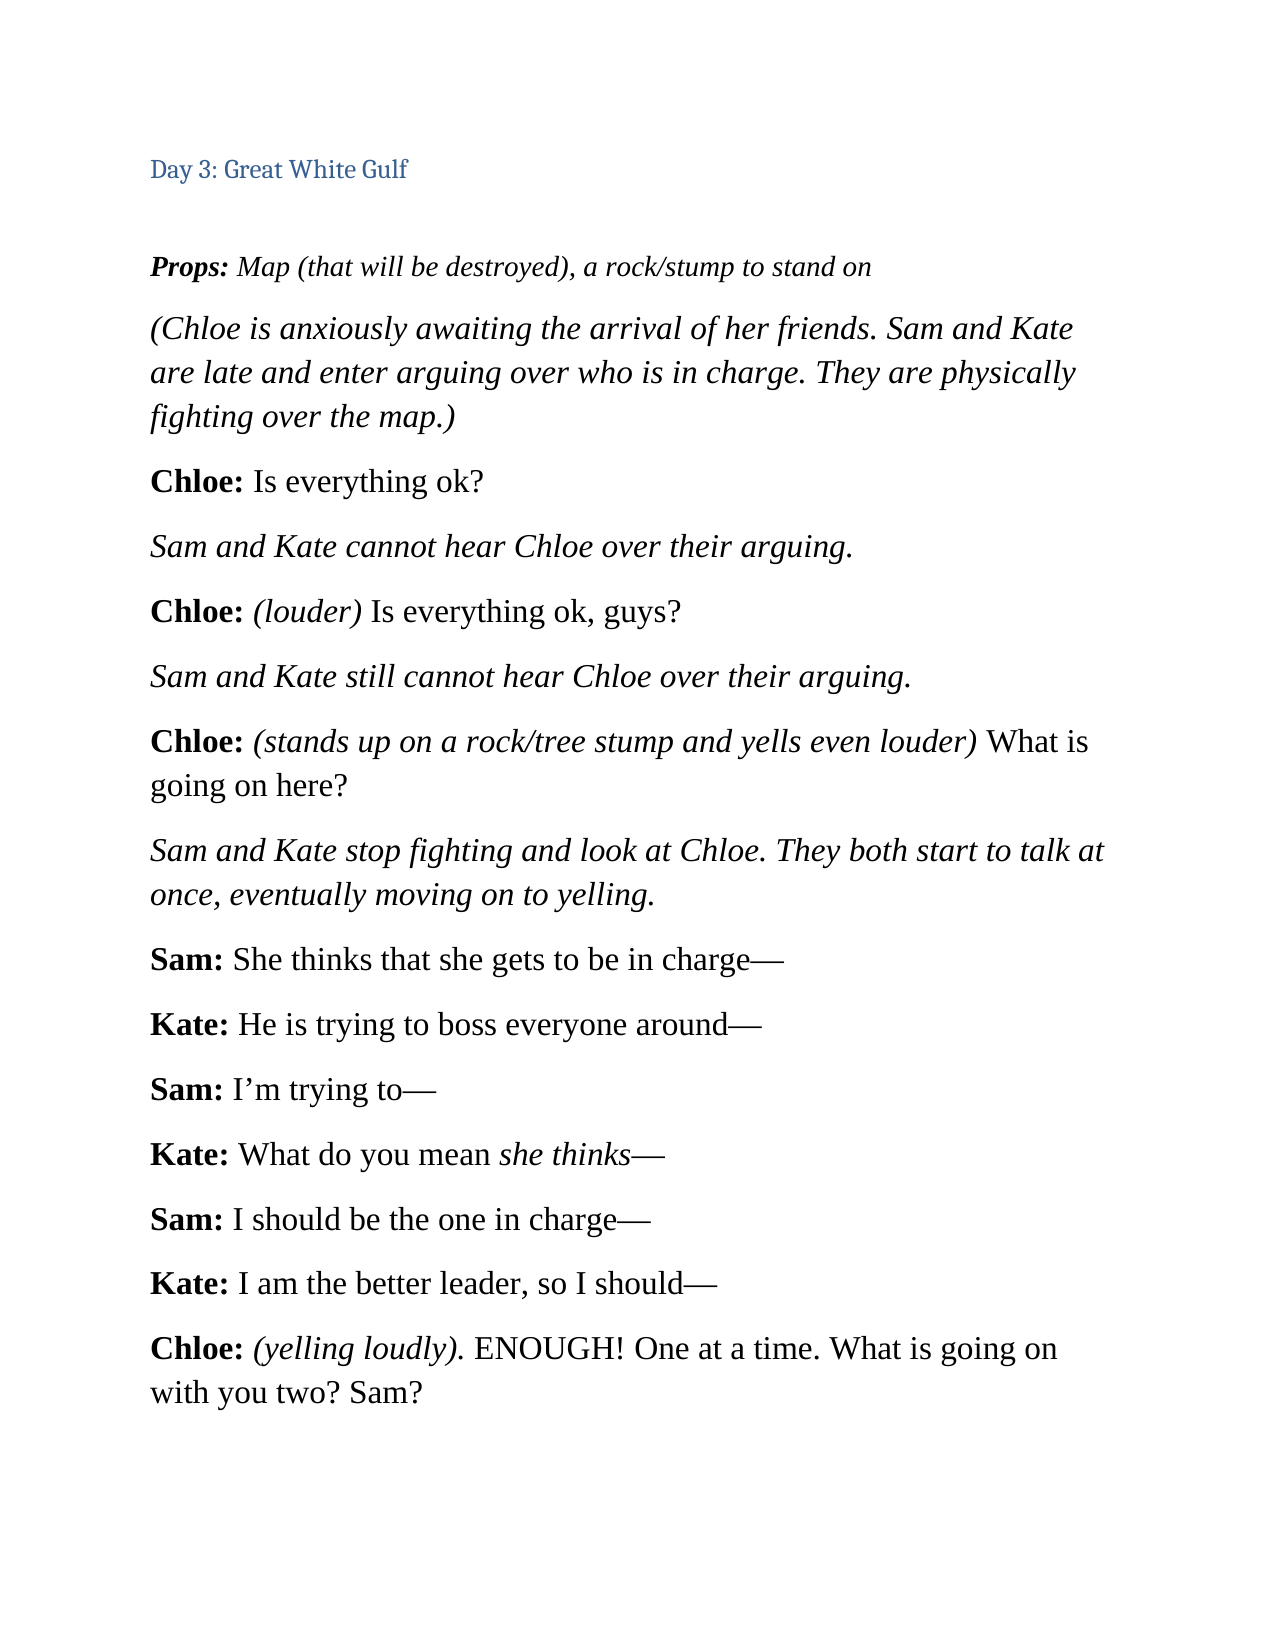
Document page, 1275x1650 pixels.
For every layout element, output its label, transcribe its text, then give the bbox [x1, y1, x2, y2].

text (Chloe is anxiously awaiting the arrival of her friends. Sam and Kate are late and enter arguing over who is in charge. They are physically fighting over the map.) [150, 309, 1125, 435]
text Chloe: Is everything ok? [150, 462, 1125, 500]
text Sam: I should be the one in charge— [150, 1199, 1125, 1237]
text Sam and Kate still cannot hear Chloe over their arguing. [150, 656, 1125, 695]
text Chloe: (yelling loudly). ENOUGH! One at a time. What is going on with you two? Sam? [150, 1328, 1125, 1411]
text Chloe: (louder) Is everything ok, guys? [150, 591, 1125, 630]
text Props: Map (that will be destroyed), a rock/stump to stand on [150, 249, 1125, 283]
subtitle Day 3: Great White Gulf [150, 154, 1125, 185]
text Sam: She thinks that she gets to be in charge— [150, 939, 1125, 977]
text Kate: I am the better leader, so I should— [150, 1264, 1125, 1302]
text Sam and Kate stop fighting and look at Chloe. They both start to talk at once, eventually moving on to yelling. [150, 830, 1125, 913]
text Sam and Kate cannot hear Chloe over their arguing. [150, 527, 1125, 565]
text Sam: I’m trying to— [150, 1069, 1125, 1107]
text Kate: What do you mean she thinks— [150, 1134, 1125, 1172]
text Kate: He is trying to boss everyone around— [150, 1004, 1125, 1042]
text Chloe: (stands up on a rock/tree stump and yells even louder) What is going on here? [150, 721, 1125, 804]
